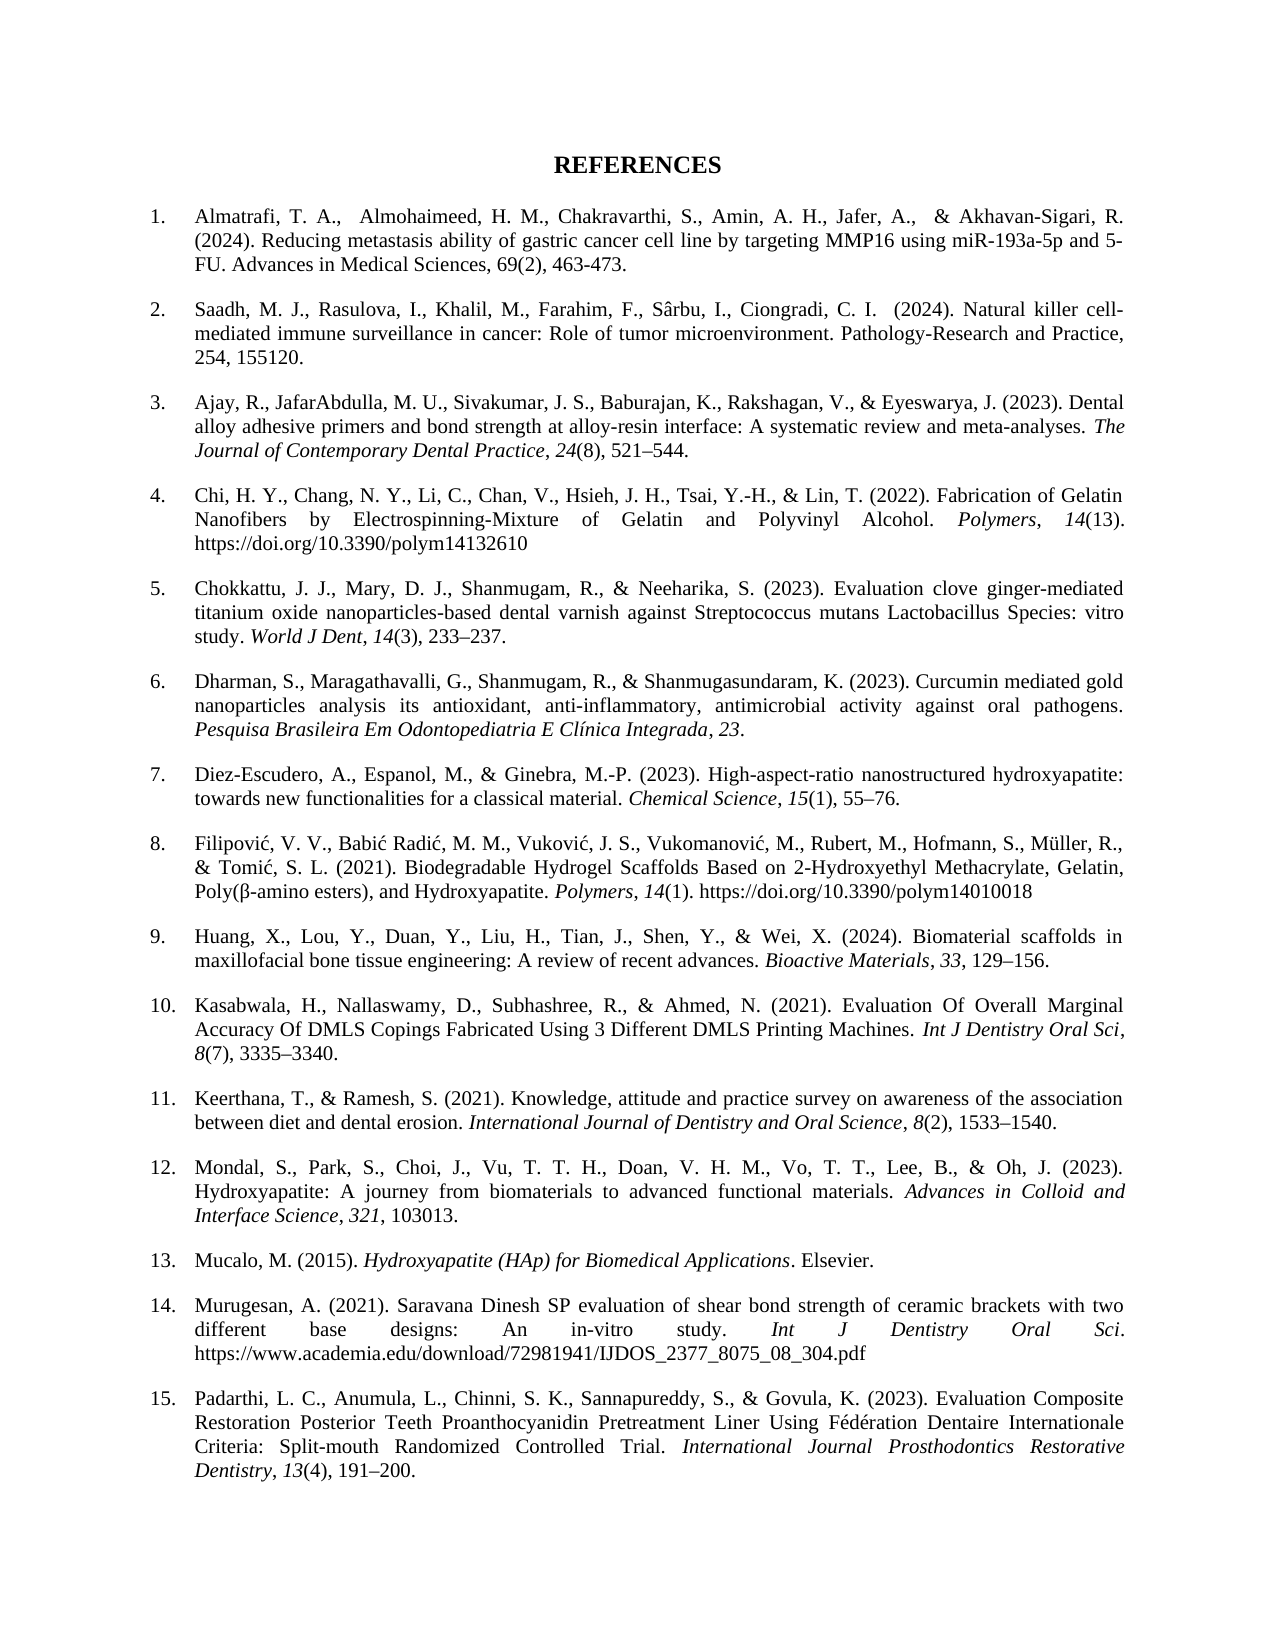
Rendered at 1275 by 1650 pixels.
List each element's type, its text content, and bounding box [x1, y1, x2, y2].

text Mucalo, M. (2015). Hydroxyapatite (HAp) for Biomedical Applications. Elsevier. [150, 1248, 1125, 1272]
text Mondal, S., Park, S., Choi, J., Vu, T. T. H., Doan, V. H. M., Vo, T. T., Lee, B., & Oh, J. (2023). Hydroxyapatite: A journey from biomaterials to advanced functional materials. Advances in Colloid and Interface Science, 321, 103013. [150, 1155, 1125, 1227]
text Dharman, S., Maragathavalli, G., Shanmugam, R., & Shanmugasundaram, K. (2023). Curcumin mediated gold nanoparticles analysis its antioxidant, anti-inflammatory, antimicrobial activity against oral pathogens. Pesquisa Brasileira Em Odontopediatria E Clínica Integrada, 23. [150, 669, 1125, 741]
text Keerthana, T., & Ramesh, S. (2021). Knowledge, attitude and practice survey on awareness of the association between diet and dental erosion. International Journal of Dentistry and Oral Science, 8(2), 1533–1540. [150, 1086, 1125, 1134]
text Saadh, M. J., Rasulova, I., Khalil, M., Farahim, F., Sârbu, I., Ciongradi, C. I. (2024). Natural killer cell-mediated immune surveillance in cancer: Role of tumor microenvironment. Pathology-Research and Practice, 254, 155120. [150, 297, 1125, 369]
text Murugesan, A. (2021). Saravana Dinesh SP evaluation of shear bond strength of ceramic brackets with two different base designs: An in-vitro study. Int J Dentistry Oral Sci. https://www.academia.edu/download/72981941/IJDOS_2377_8075_08_304.pdf [150, 1293, 1125, 1365]
text Chokkattu, J. J., Mary, D. J., Shanmugam, R., & Neeharika, S. (2023). Evaluation clove ginger-mediated titanium oxide nanoparticles-based dental varnish against Streptococcus mutans Lactobacillus Species: vitro study. World J Dent, 14(3), 233–237. [150, 576, 1125, 648]
text Chi, H. Y., Chang, N. Y., Li, C., Chan, V., Hsieh, J. H., Tsai, Y.-H., & Lin, T. (2022). Fabrication of Gelatin Nanofibers by Electrospinning-Mixture of Gelatin and Polyvinyl Alcohol. Polymers, 14(13). https://doi.org/10.3390/polym14132610 [150, 483, 1125, 555]
text Kasabwala, H., Nallaswamy, D., Subhashree, R., & Ahmed, N. (2021). Evaluation Of Overall Marginal Accuracy Of DMLS Copings Fabricated Using 3 Different DMLS Printing Machines. Int J Dentistry Oral Sci, 8(7), 3335–3340. [150, 993, 1125, 1065]
text Almatrafi, T. A., Almohaimeed, H. M., Chakravarthi, S., Amin, A. H., Jafer, A., & Akhavan-Sigari, R. (2024). Reducing metastasis ability of gastric cancer cell line by targeting MMP16 using miR-193a-5p and 5-FU. Advances in Medical Sciences, 69(2), 463-473. [150, 204, 1125, 276]
text Ajay, R., JafarAbdulla, M. U., Sivakumar, J. S., Baburajan, K., Rakshagan, V., & Eyeswarya, J. (2023). Dental alloy adhesive primers and bond strength at alloy-resin interface: A systematic review and meta-analyses. The Journal of Contemporary Dental Practice, 24(8), 521–544. [150, 390, 1125, 462]
subtitle References [150, 150, 1125, 179]
text Filipović, V. V., Babić Radić, M. M., Vuković, J. S., Vukomanović, M., Rubert, M., Hofmann, S., Müller, R., & Tomić, S. L. (2021). Biodegradable Hydrogel Scaffolds Based on 2-Hydroxyethyl Methacrylate, Gelatin, Poly(β-amino esters), and Hydroxyapatite. Polymers, 14(1). https://doi.org/10.3390/polym14010018 [150, 831, 1125, 903]
text Diez-Escudero, A., Espanol, M., & Ginebra, M.-P. (2023). High-aspect-ratio nanostructured hydroxyapatite: towards new functionalities for a classical material. Chemical Science, 15(1), 55–76. [150, 762, 1125, 810]
text Padarthi, L. C., Anumula, L., Chinni, S. K., Sannapureddy, S., & Govula, K. (2023). Evaluation Composite Restoration Posterior Teeth Proanthocyanidin Pretreatment Liner Using Fédération Dentaire Internationale Criteria: Split-mouth Randomized Controlled Trial. International Journal Prosthodontics Restorative Dentistry, 13(4), 191–200. [150, 1386, 1125, 1482]
text Huang, X., Lou, Y., Duan, Y., Liu, H., Tian, J., Shen, Y., & Wei, X. (2024). Biomaterial scaffolds in maxillofacial bone tissue engineering: A review of recent advances. Bioactive Materials, 33, 129–156. [150, 924, 1125, 972]
